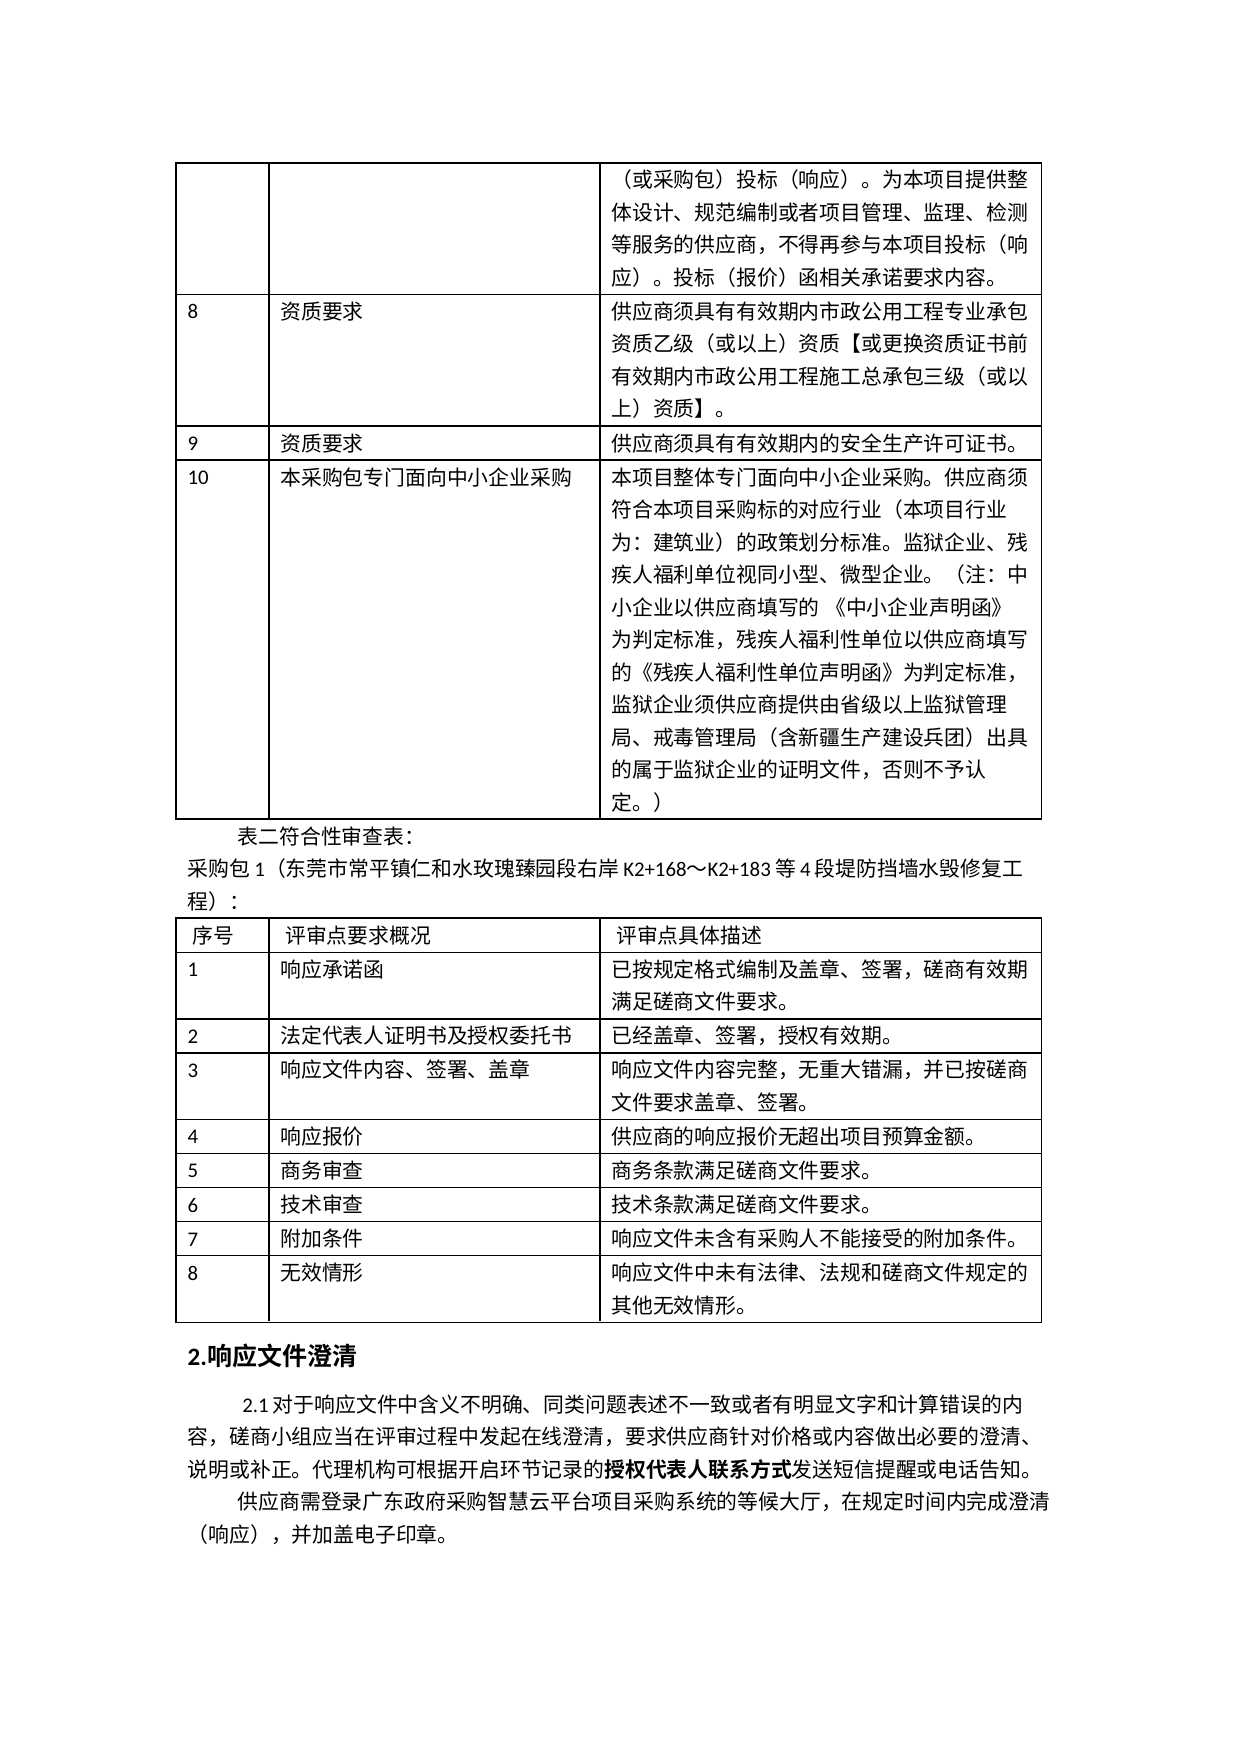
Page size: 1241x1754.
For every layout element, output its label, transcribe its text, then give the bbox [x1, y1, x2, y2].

table_cell 响应报价 [270, 1120, 599, 1153]
table_cell 响应文件未含有采购人不能接受的附加条件。 [601, 1222, 1041, 1255]
table_cell 附加条件 [270, 1222, 599, 1255]
table_cell 10 [177, 461, 268, 818]
table_header 评审点要求概况 [270, 919, 599, 951]
table_cell 3 [177, 1054, 268, 1118]
table_cell 本项目整体专门面向中小企业采购。供应商须符合本项目采购标的对应行业（本项目行业为：建筑业）的政策划分标准。监狱企业、残疾人福利单位视同小型、微型企业。（注：中小企业以供应商填写的 《中小企业声明函》为判定标准，残疾人福利性单位以供应商填写的《残疾人福利性单位声明函》为判定标准，监狱企业须供应商提供由省级以上监狱管理局、戒毒管理局（含新疆生产建设兵团）出具的属于监狱企业的证明文件，否则不予认定。） [601, 461, 1041, 818]
table_cell 供应商的响应报价无超出项目预算金额。 [601, 1120, 1041, 1153]
table_cell 7 [177, 1222, 268, 1255]
table_cell 2 [177, 1020, 268, 1052]
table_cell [270, 164, 599, 293]
text 表二符合性审查表： [187, 820, 1053, 852]
table_cell 技术条款满足磋商文件要求。 [601, 1188, 1041, 1221]
table_cell 响应承诺函 [270, 953, 599, 1018]
text 2.响应文件澄清 [187, 1323, 1053, 1388]
table_cell 响应文件内容完整，无重大错漏，并已按磋商文件要求盖章、签署。 [601, 1054, 1041, 1118]
table_cell 7 [177, 164, 268, 293]
table_cell 1 [177, 953, 268, 1018]
table_cell 4 [177, 1120, 268, 1153]
table_cell 资质要求 [270, 295, 599, 425]
table_cell 供应商须具有有效期内市政公用工程专业承包资质乙级（或以上）资质【或更换资质证书前有效期内市政公用工程施工总承包三级（或以上）资质】。 [601, 295, 1041, 425]
table_cell 已按规定格式编制及盖章、签署，磋商有效期满足磋商文件要求。 [601, 953, 1041, 1018]
table_cell 商务条款满足磋商文件要求。 [601, 1154, 1041, 1187]
table_cell 法定代表人证明书及授权委托书 [270, 1020, 599, 1052]
table_cell 技术审查 [270, 1188, 599, 1221]
table_cell 响应文件内容、签署、盖章 [270, 1054, 599, 1118]
text 采购包1（东莞市常平镇仁和水玫瑰臻园段右岸K2+168～K2+183等4段堤防挡墙水毁修复工程）： [187, 852, 1053, 917]
table_cell 供应商须具有有效期内的安全生产许可证书。 [601, 427, 1041, 459]
table_header 序号 [177, 919, 268, 951]
table_cell 无效情形 [270, 1256, 599, 1321]
table_cell 5 [177, 1154, 268, 1187]
table_cell 响应文件中未有法律、法规和磋商文件规定的其他无效情形。 [601, 1256, 1041, 1321]
table_cell 资质要求 [270, 427, 599, 459]
table_cell 商务审查 [270, 1154, 599, 1187]
table_cell 8 [177, 295, 268, 425]
table_cell 9 [177, 427, 268, 459]
text 2.1对于响应文件中含义不明确、同类问题表述不一致或者有明显文字和计算错误的内容，磋商小组应当在评审过程中发起在线澄清，要求供应商针对价格或内容做出必要的澄清、说明或补正。代理机构可根据开启环节记录的授权代表人联系方式发送短信提醒或电话告知。 [187, 1388, 1053, 1485]
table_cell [601, 164, 1041, 293]
text 供应商需登录广东政府采购智慧云平台项目采购系统的等候大厅，在规定时间内完成澄清（响应），并加盖电子印章。 [187, 1485, 1053, 1550]
table_header 评审点具体描述 [601, 919, 1041, 951]
table_cell 本采购包专门面向中小企业采购 [270, 461, 599, 818]
table_cell 8 [177, 1256, 268, 1321]
table_cell 6 [177, 1188, 268, 1221]
table_cell 已经盖章、签署，授权有效期。 [601, 1020, 1041, 1052]
